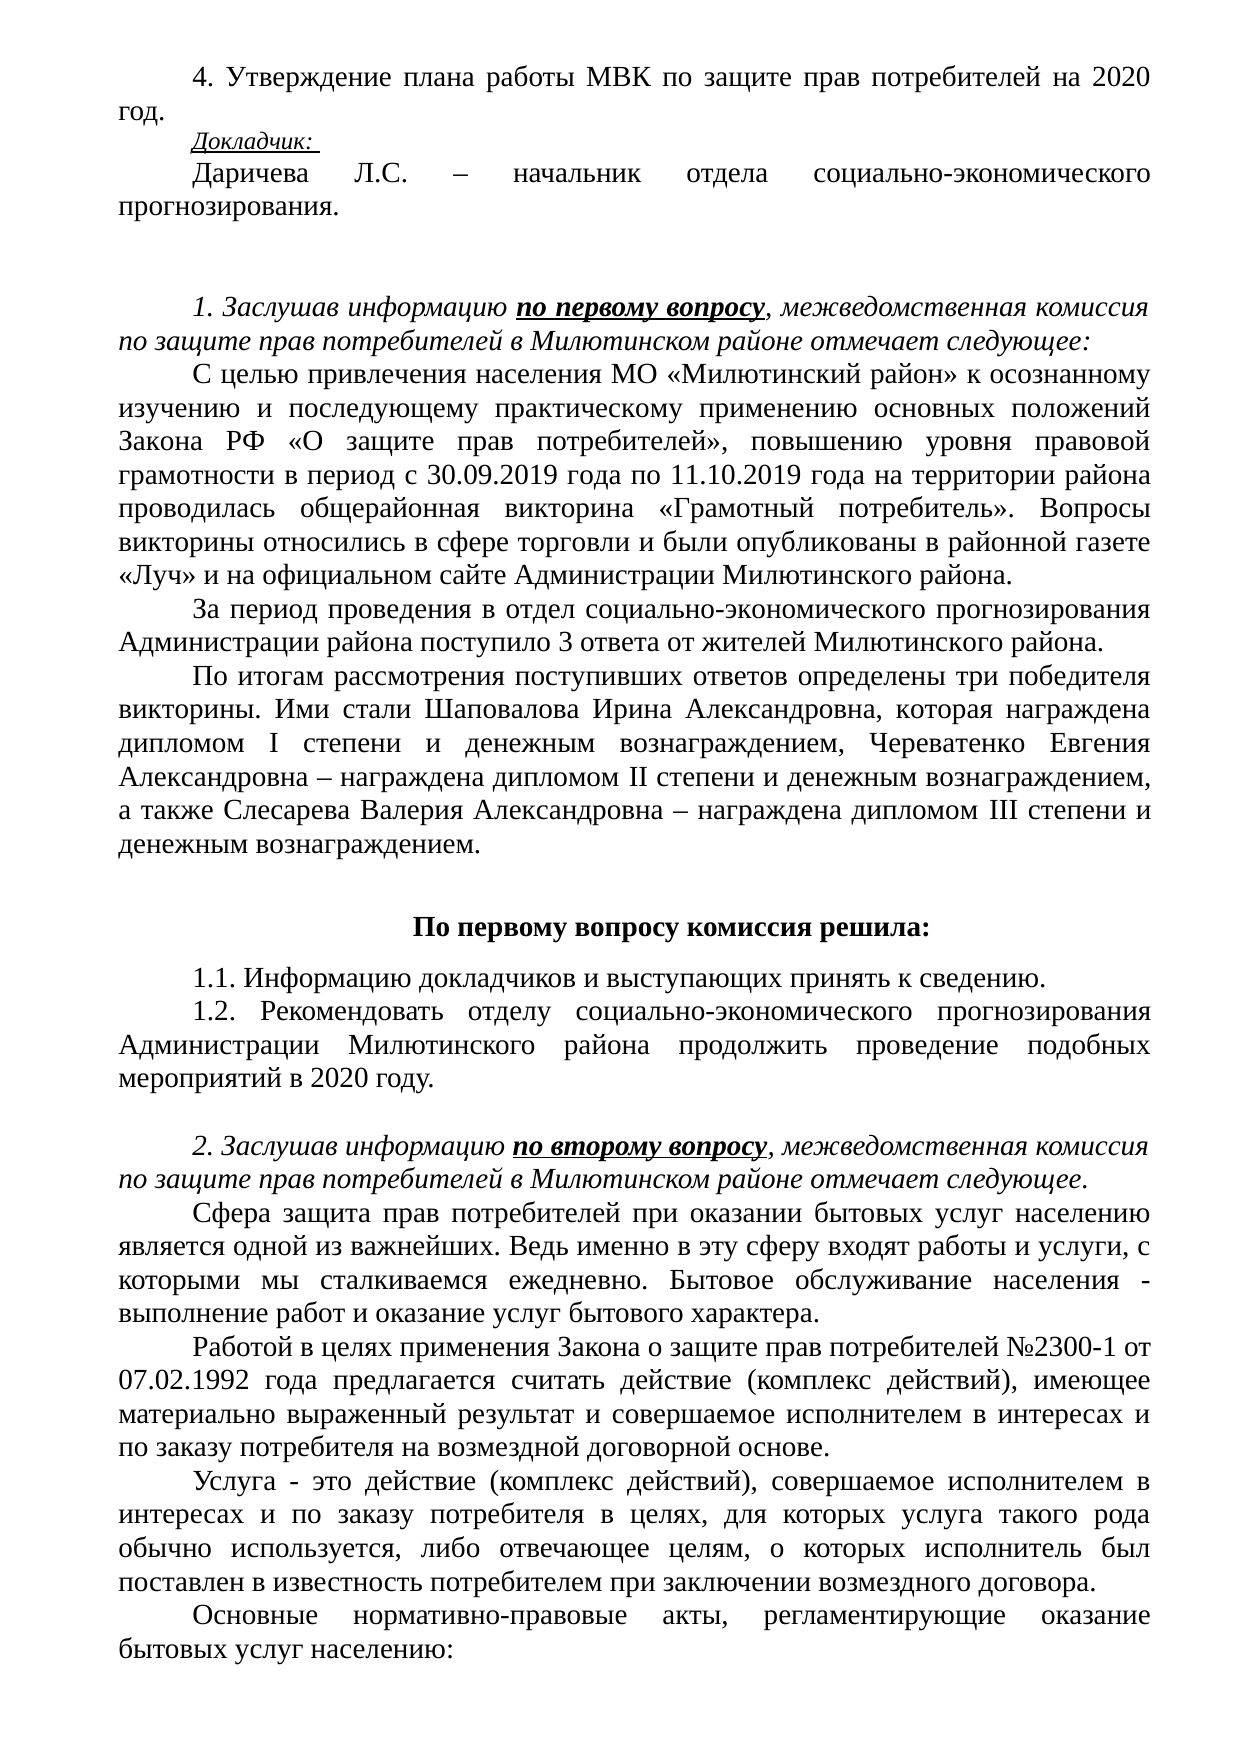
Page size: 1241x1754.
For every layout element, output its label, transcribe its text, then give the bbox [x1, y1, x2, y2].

text Сфера защита прав потребителей при оказании бытовых услуг населению является одной из важнейших. Ведь именно в эту сферу входят работы и услуги, с которыми мы сталкиваемся ежедневно. Бытовое обслуживание населения - выполнение работ и оказание услуг бытового характера. [118, 1195, 1152, 1329]
text Основные нормативно-правовые акты, регламентирующие оказание бытовых услуг населению: [118, 1597, 1152, 1664]
text Докладчик: [118, 126, 1152, 155]
text Даричева Л.С. – начальник отдела социально-экономического прогнозирования. [118, 155, 1152, 222]
text По итогам рассмотрения поступивших ответов определены три победителя викторины. Ими стали Шаповалова Ирина Александровна, которая награждена дипломом I степени и денежным вознаграждением, Череватенко Евгения Александровна – награждена дипломом II степени и денежным вознаграждением, а также Слесарева Валерия Александровна – награждена дипломом III степени и денежным вознаграждением. [118, 658, 1152, 859]
text По первому вопросу комиссия решила: [118, 909, 1152, 943]
text 1.1. Информацию докладчиков и выступающих принять к сведению. [118, 960, 1152, 993]
text 1.2. Рекомендовать отделу социально-экономического прогнозирования Администрации Милютинского района продолжить проведение подобных мероприятий в 2020 году. [118, 993, 1152, 1094]
text С целью привлечения населения МО «Милютинский район» к осознанному изучению и последующему практическому применению основных положений Закона РФ «О защите прав потребителей», повышению уровня правовой грамотности в период с 30.09.2019 года по 11.10.2019 года на территории района проводилась общерайонная викторина «Грамотный потребитель». Вопросы викторины относились в сфере торговли и были опубликованы в районной газете «Луч» и на официальном сайте Администрации Милютинского района. [118, 356, 1152, 591]
text За период проведения в отдел социально-экономического прогнозирования Администрации района поступило 3 ответа от жителей Милютинского района. [118, 591, 1152, 658]
text 2. Заслушав информацию по второму вопросу, межведомственная комиссия по защите прав потребителей в Милютинском районе отмечает следующее. [118, 1128, 1152, 1195]
text 4. Утверждение плана работы МВК по защите прав потребителей на 2020 год. [118, 59, 1152, 126]
text Услуга - это действие (комплекс действий), совершаемое исполнителем в интересах и по заказу потребителя в целях, для которых услуга такого рода обычно используется, либо отвечающее целям, о которых исполнитель был поставлен в известность потребителем при заключении возмездного договора. [118, 1463, 1152, 1597]
text Работой в целях применения Закона о защите прав потребителей №2300-1 от 07.02.1992 года предлагается считать действие (комплекс действий), имеющее материально выраженный результат и совершаемое исполнителем в интересах и по заказу потребителя на возмездной договорной основе. [118, 1329, 1152, 1463]
text 1. Заслушав информацию по первому вопросу, межведомственная комиссия по защите прав потребителей в Милютинском районе отмечает следующее: [118, 289, 1152, 356]
